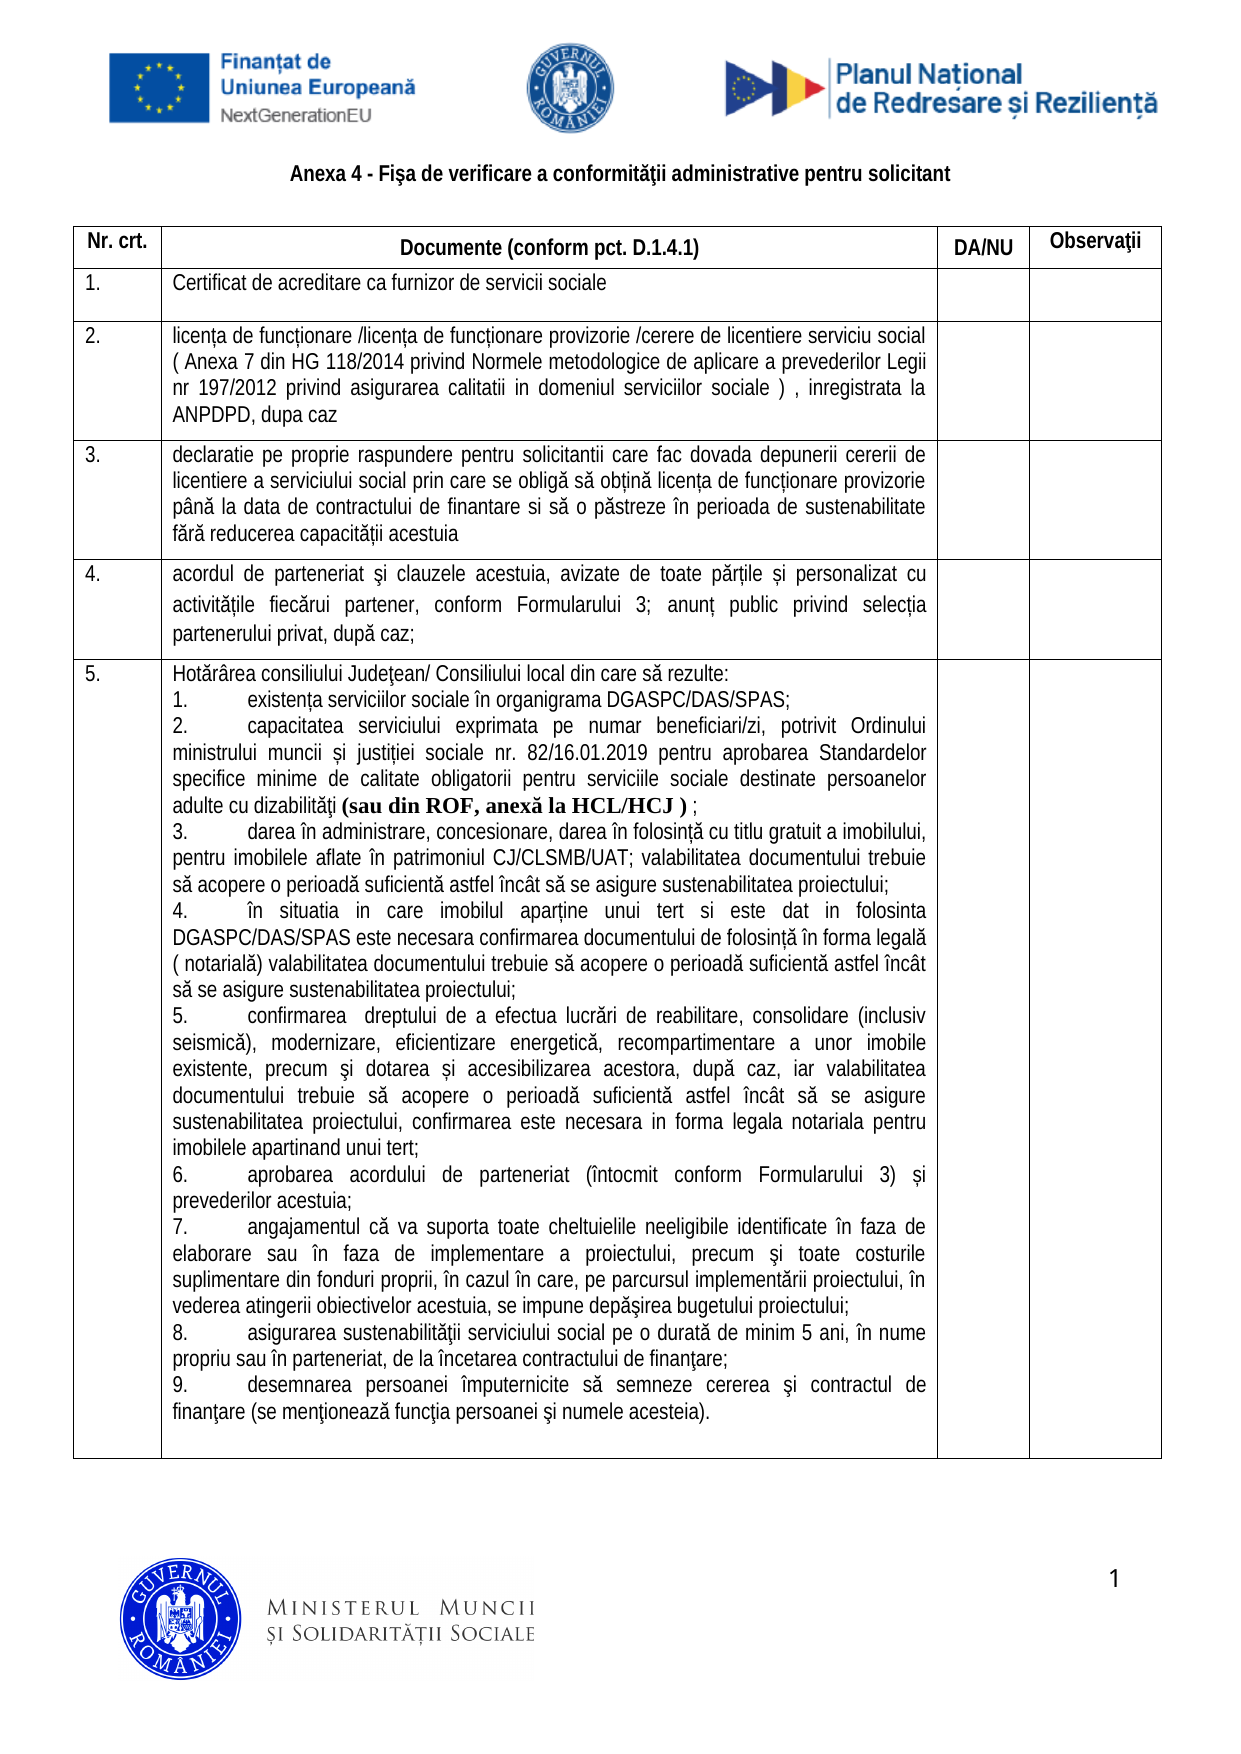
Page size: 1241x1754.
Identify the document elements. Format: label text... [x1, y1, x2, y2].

table_header Observaţii [1030, 227, 1161, 267]
table_cell declaratie pe proprie raspundere pentru solicitantii care fac dovada depunerii cererii de licentiere a serviciului social prin care se obligă să obțină licența de funcționare provizorie până la data de contractului de finantare si să o păstreze în perioada de sustenabilitate fără reducerea capacității acestuia [162, 441, 937, 558]
table_cell 4. [74, 560, 161, 659]
table_cell 3. [74, 441, 161, 558]
table_cell [1030, 560, 1161, 659]
table_cell [938, 441, 1029, 558]
table_cell [938, 322, 1029, 439]
subtitle Anexa 4 - Fişa de verificare a conformităţii administrative pentru solicitant [118, 149, 1122, 186]
table_cell Hotărârea consiliului Judeţean/ Consiliului local din care să rezulte: 1. existența serviciilor sociale în organigrama DGASPC/DAS/SPAS; 2. capacitatea serviciului exprimata pe numar beneficiari/zi, potrivit Ordinului ministrului muncii și justiției sociale nr. 82/16.01.2019 pentru aprobarea Standardelor specifice minime de calitate obligatorii pentru serviciile sociale destinate persoanelor adulte cu dizabilităţi (sau din ROF, anexă la HCL/HCJ ) ; 3. darea în administrare, concesionare, darea în folosință cu titlu gratuit a imobilului, pentru imobilele aflate în patrimoniul CJ/CLSMB/UAT; valabilitatea documentului trebuie să acopere o perioadă suficientă astfel încât să se asigure sustenabilitatea proiectului; 4. în situatia in care imobilul aparține unui tert si este dat in folosinta DGASPC/DAS/SPAS este necesara confirmarea documentului de folosință în forma legală ( notarială) valabilitatea documentului trebuie să acopere o perioadă suficientă astfel încât să se asigure sustenabilitatea proiectului; 5. confirmarea dreptului de a efectua lucrări de reabilitare, consolidare (inclusiv seismică), modernizare, eficientizare energetică, recompartimentare a unor imobile existente, precum şi dotarea și accesibilizarea acestora, după caz, iar valabilitatea documentului trebuie să acopere o perioadă suficientă astfel încât să se asigure sustenabilitatea proiectului, confirmarea este necesara in forma legala notariala pentru imobilele apartinand unui tert; 6. aprobarea acordului de parteneriat (întocmit conform Formularului 3) și prevederilor acestuia; 7. angajamentul că va suporta toate cheltuielile neeligibile identificate în faza de elaborare sau în faza de implementare a proiectului, precum şi toate costurile suplimentare din fonduri proprii, în cazul în care, pe parcursul implementării proiectului, în vederea atingerii obiectivelor acestuia, se impune depăşirea bugetului proiectului; 8. asigurarea sustenabilităţii serviciului social pe o durată de minim 5 ani, în nume propriu sau în parteneriat, de la încetarea contractului de finanţare; 9. desemnarea persoanei împuternicite să semneze cererea şi contractul de finanţare (se menţionează funcţia persoanei şi numele acesteia). [162, 660, 937, 1458]
table_header Documente (conform pct. D.1.4.1) [162, 227, 937, 267]
table_cell [1030, 269, 1161, 321]
table_cell Certificat de acreditare ca furnizor de servicii sociale [162, 269, 937, 321]
table_header DA/NU [938, 227, 1029, 267]
table_cell 1. [74, 269, 161, 321]
table_cell licența de funcționare /licența de funcționare provizorie /cerere de licentiere serviciu social ( Anexa 7 din HG 118/2014 privind Normele metodologice de aplicare a prevederilor Legii nr 197/2012 privind asigurarea calitatii in domeniul serviciilor sociale ) , inregistrata la ANPDPD, dupa caz [162, 322, 937, 439]
table_cell 5. [74, 660, 161, 1458]
table_cell [1030, 322, 1161, 439]
table_header Nr. crt. [74, 227, 161, 267]
table_cell 2. [74, 322, 161, 439]
table_cell [938, 269, 1029, 321]
table_cell acordul de parteneriat şi clauzele acestuia, avizate de toate părțile și personalizat cu activitățile fiecărui partener, conform Formularului 3; anunț public privind selecția partenerului privat, după caz; [162, 560, 937, 659]
table_cell [938, 560, 1029, 659]
table_cell [1030, 660, 1161, 1458]
picture [56, 23, 1164, 154]
picture [118, 1556, 534, 1681]
table_cell [1030, 441, 1161, 558]
table_cell [938, 660, 1029, 1458]
